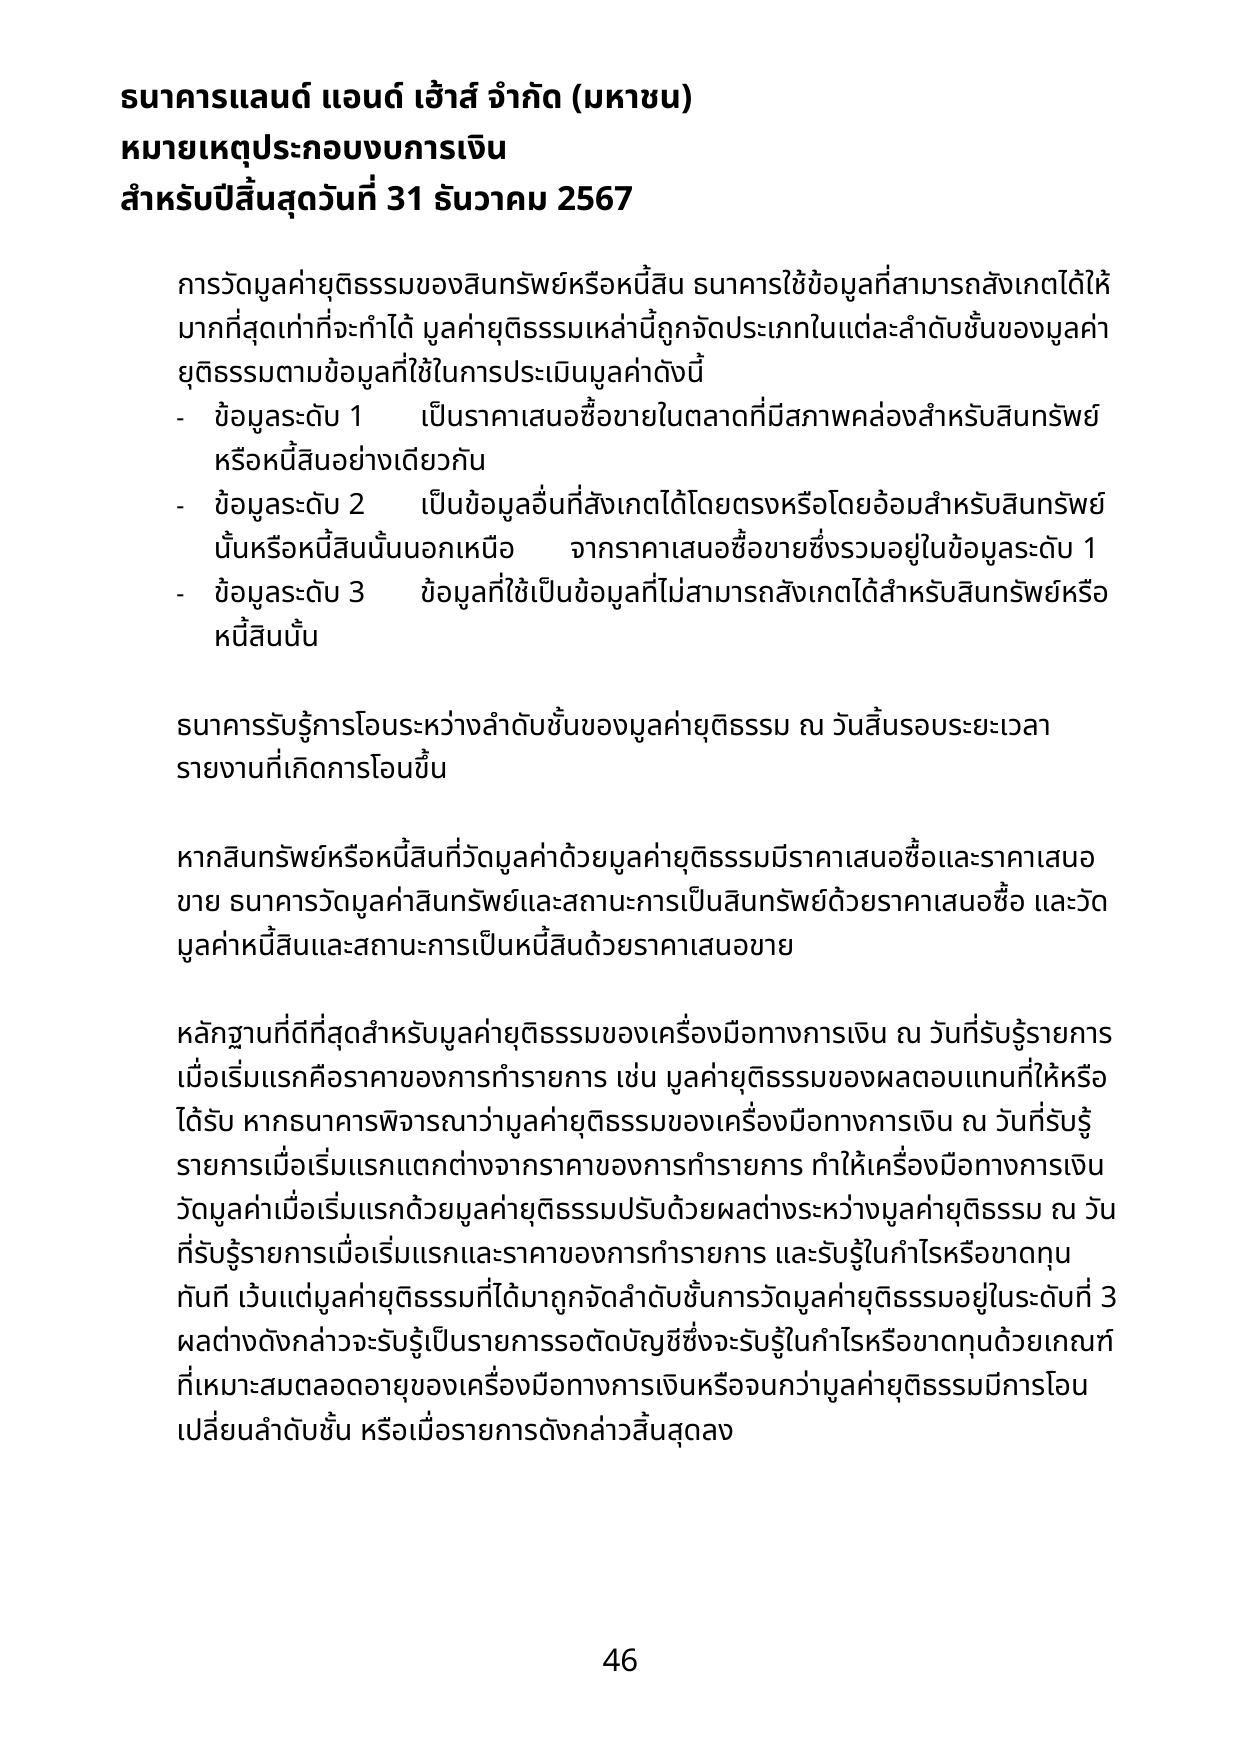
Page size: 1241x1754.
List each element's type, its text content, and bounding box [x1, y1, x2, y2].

list ข้อมูลระดับ 2 เป็นข้อมูลอื่นที่สังเกตได้โดยตรงหรือโดยอ้อมสำหรับสินทรัพย์นั้นหรือหนี้สินนั้นนอกเหนือ จากราคาเสนอซื้อขายซึ่งรวมอยู่ในข้อมูลระดับ 1 [176, 484, 1120, 572]
text หลักฐานที่ดีที่สุดสำหรับมูลค่ายุติธรรมของเครื่องมือทางการเงิน ณ วันที่รับรู้รายการเมื่อเริ่มแรกคือราคาของการทำรายการ เช่น มูลค่ายุติธรรมของผลตอบแทนที่ให้หรือได้รับ หากธนาคารพิจารณาว่ามูลค่ายุติธรรมของเครื่องมือทางการเงิน ณ วันที่รับรู้รายการเมื่อเริ่มแรกแตกต่างจากราคาของการทำรายการ ทำให้เครื่องมือทางการเงินวัดมูลค่าเมื่อเริ่มแรกด้วยมูลค่ายุติธรรมปรับด้วยผลต่างระหว่างมูลค่ายุติธรรม ณ วันที่รับรู้รายการเมื่อเริ่มแรกและราคาของการทำรายการ และรับรู้ในกำไรหรือขาดทุนทันที เว้นแต่มูลค่ายุติธรรมที่ได้มาถูกจัดลำดับชั้นการวัดมูลค่ายุติธรรมอยู่ในระดับที่ 3 ผลต่างดังกล่าวจะรับรู้เป็นรายการรอตัดบัญชีซึ่งจะรับรู้ในกำไรหรือขาดทุนด้วยเกณฑ์ที่เหมาะสมตลอดอายุของเครื่องมือทางการเงินหรือจนกว่ามูลค่ายุติธรรมมีการโอนเปลี่ยนลำดับชั้น หรือเมื่อรายการดังกล่าวสิ้นสุดลง [176, 1012, 1120, 1453]
text ธนาคารรับรู้การโอนระหว่างลำดับชั้นของมูลค่ายุติธรรม ณ วันสิ้นรอบระยะเวลารายงานที่เกิดการโอนขึ้น [176, 704, 1120, 792]
list ข้อมูลระดับ 1 เป็นราคาเสนอซื้อขายในตลาดที่มีสภาพคล่องสำหรับสินทรัพย์หรือหนี้สินอย่างเดียวกัน [176, 396, 1120, 484]
list ข้อมูลระดับ 3 ข้อมูลที่ใช้เป็นข้อมูลที่ไม่สามารถสังเกตได้สำหรับสินทรัพย์หรือหนี้สินนั้น [176, 572, 1120, 660]
text การวัดมูลค่ายุติธรรมของสินทรัพย์หรือหนี้สิน ธนาคารใช้ข้อมูลที่สามารถสังเกตได้ให้มากที่สุดเท่าที่จะทำได้ มูลค่ายุติธรรมเหล่านี้ถูกจัดประเภทในแต่ละลำดับชั้นของมูลค่ายุติธรรมตามข้อมูลที่ใช้ในการประเมินมูลค่าดังนี้ [177, 263, 1120, 396]
text หากสินทรัพย์หรือหนี้สินที่วัดมูลค่าด้วยมูลค่ายุติธรรมมีราคาเสนอซื้อและราคาเสนอขาย ธนาคารวัดมูลค่าสินทรัพย์และสถานะการเป็นสินทรัพย์ด้วยราคาเสนอซื้อ และวัดมูลค่าหนี้สินและสถานะการเป็นหนี้สินด้วยราคาเสนอขาย [176, 836, 1120, 968]
